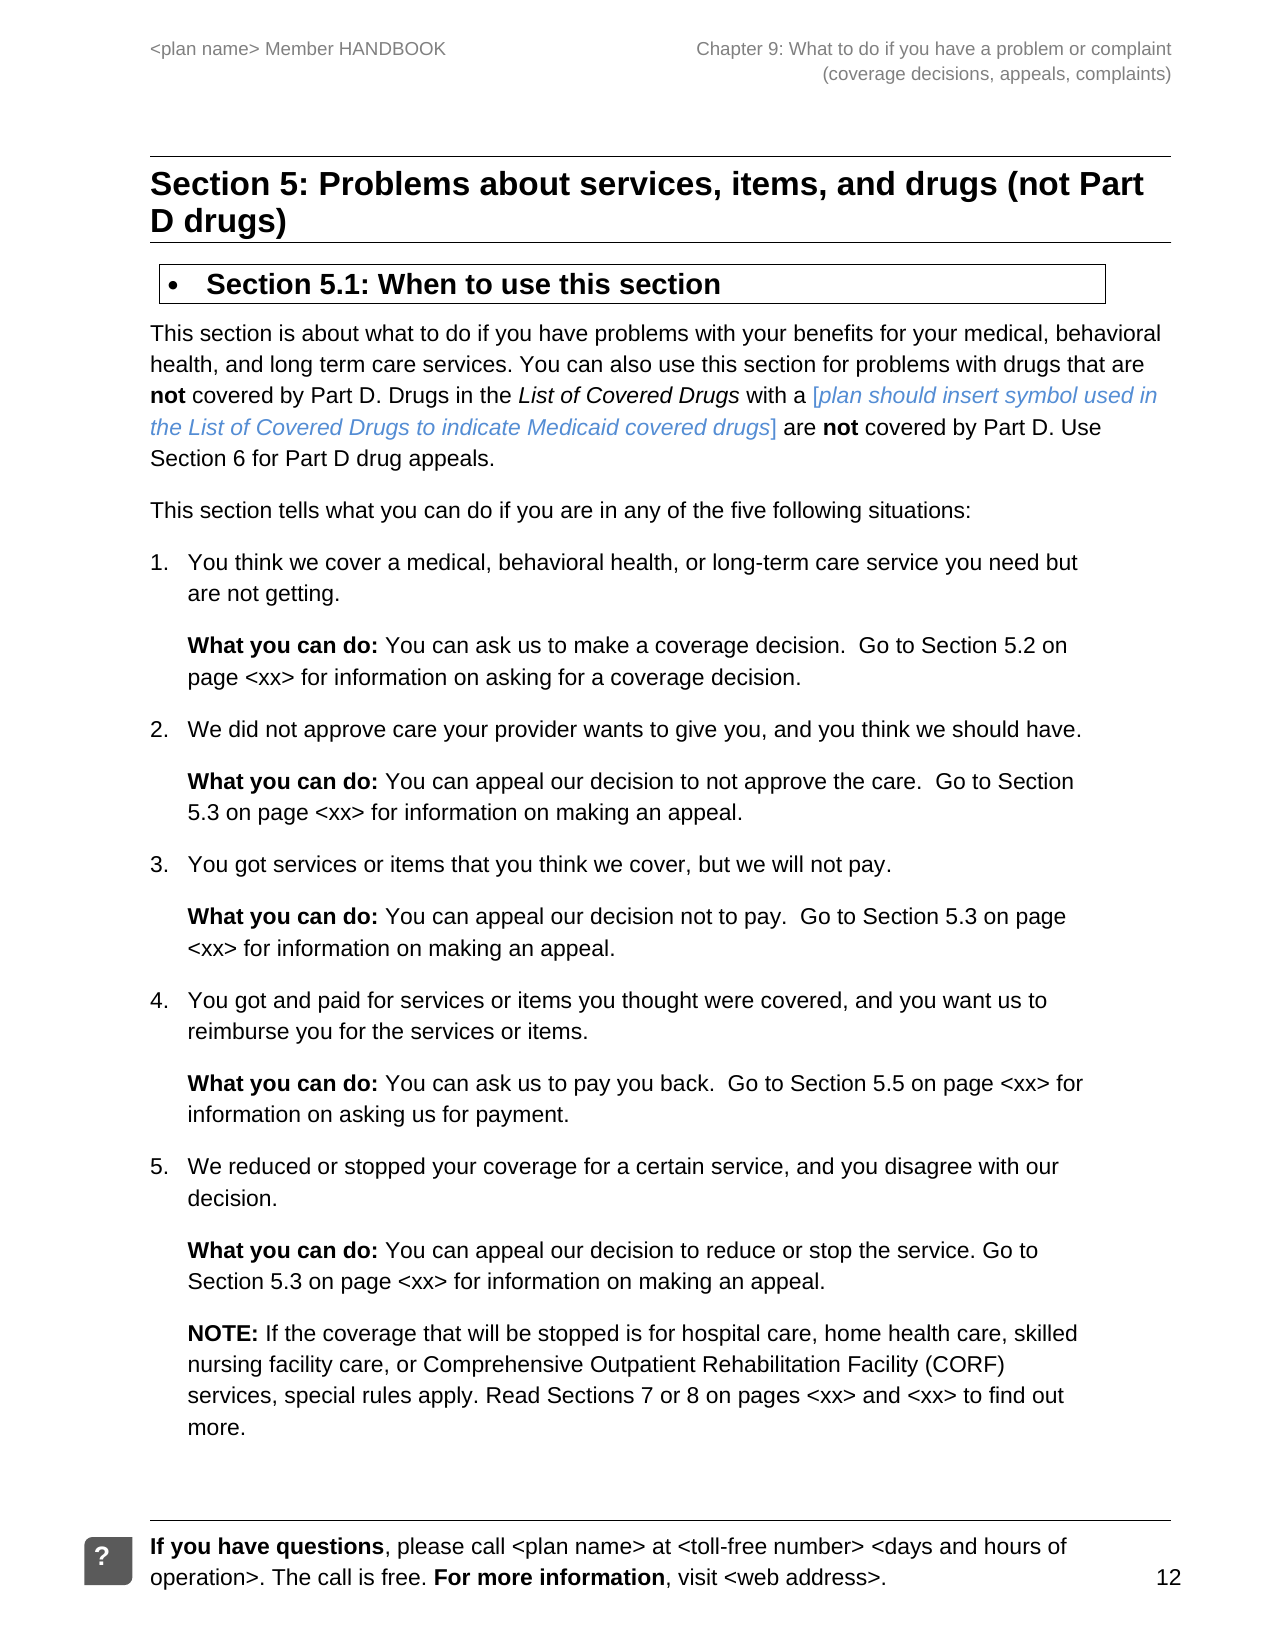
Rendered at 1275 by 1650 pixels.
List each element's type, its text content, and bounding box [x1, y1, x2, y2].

text What you can do: You can ask us to pay you back. Go to Section 5.5 on page <xx> for information on asking us for payment. [187, 1066, 1096, 1129]
text What you can do: You can appeal our decision not to pay. Go to Section 5.3 on page <xx> for information on making an appeal. [187, 900, 1096, 962]
subtitle You got and paid for services or items you thought were covered, and you want us to reimburse you for the services or items. [150, 983, 1096, 1046]
text What you can do: You can appeal our decision to reduce or stop the service. Go to Section 5.3 on page <xx> for information on making an appeal. [187, 1233, 1096, 1296]
text NOTE: If the coverage that will be stopped is for hospital care, home health care, skilled nursing facility care, or Comprehensive Outpatient Rehabilitation Facility (CORF) services, special rules apply. Read Sections 7 or 8 on pages <xx> and <xx> to find out more. [187, 1316, 1096, 1441]
text This section is about what to do if you have problems with your benefits for your medical, behavioral health, and long term care services. You can also use this section for problems with drugs that are not covered by Part D. Drugs in the List of Covered Drugs with a [plan should insert symbol used in the List of Covered Drugs to indicate Medicaid covered drugs] are not covered by Part D. Use Section 6 for Part D drug appeals. [150, 316, 1171, 473]
text What you can do: You can ask us to make a coverage decision. Go to Section 5.2 on page <xx> for information on asking for a coverage decision. [187, 629, 1096, 691]
text This section tells what you can do if you are in any of the five following situations: [150, 493, 1171, 525]
subtitle You think we cover a medical, behavioral health, or long-term care service you need but are not getting. [150, 546, 1096, 608]
subtitle You got services or items that you think we cover, but we will not pay. [150, 848, 1096, 879]
text What you can do: You can appeal our decision to not approve the care. Go to Section 5.3 on page <xx> for information on making an appeal. [187, 764, 1096, 827]
subtitle Section 5: Problems about services, items, and drugs (not Part D drugs) [150, 157, 1171, 242]
subtitle We reduced or stopped your coverage for a certain service, and you disagree with our decision. [150, 1150, 1096, 1212]
subtitle We did not approve care your provider wants to give you, and you think we should have. [150, 712, 1096, 743]
subtitle Section 5.1: When to use this section [160, 265, 1105, 303]
